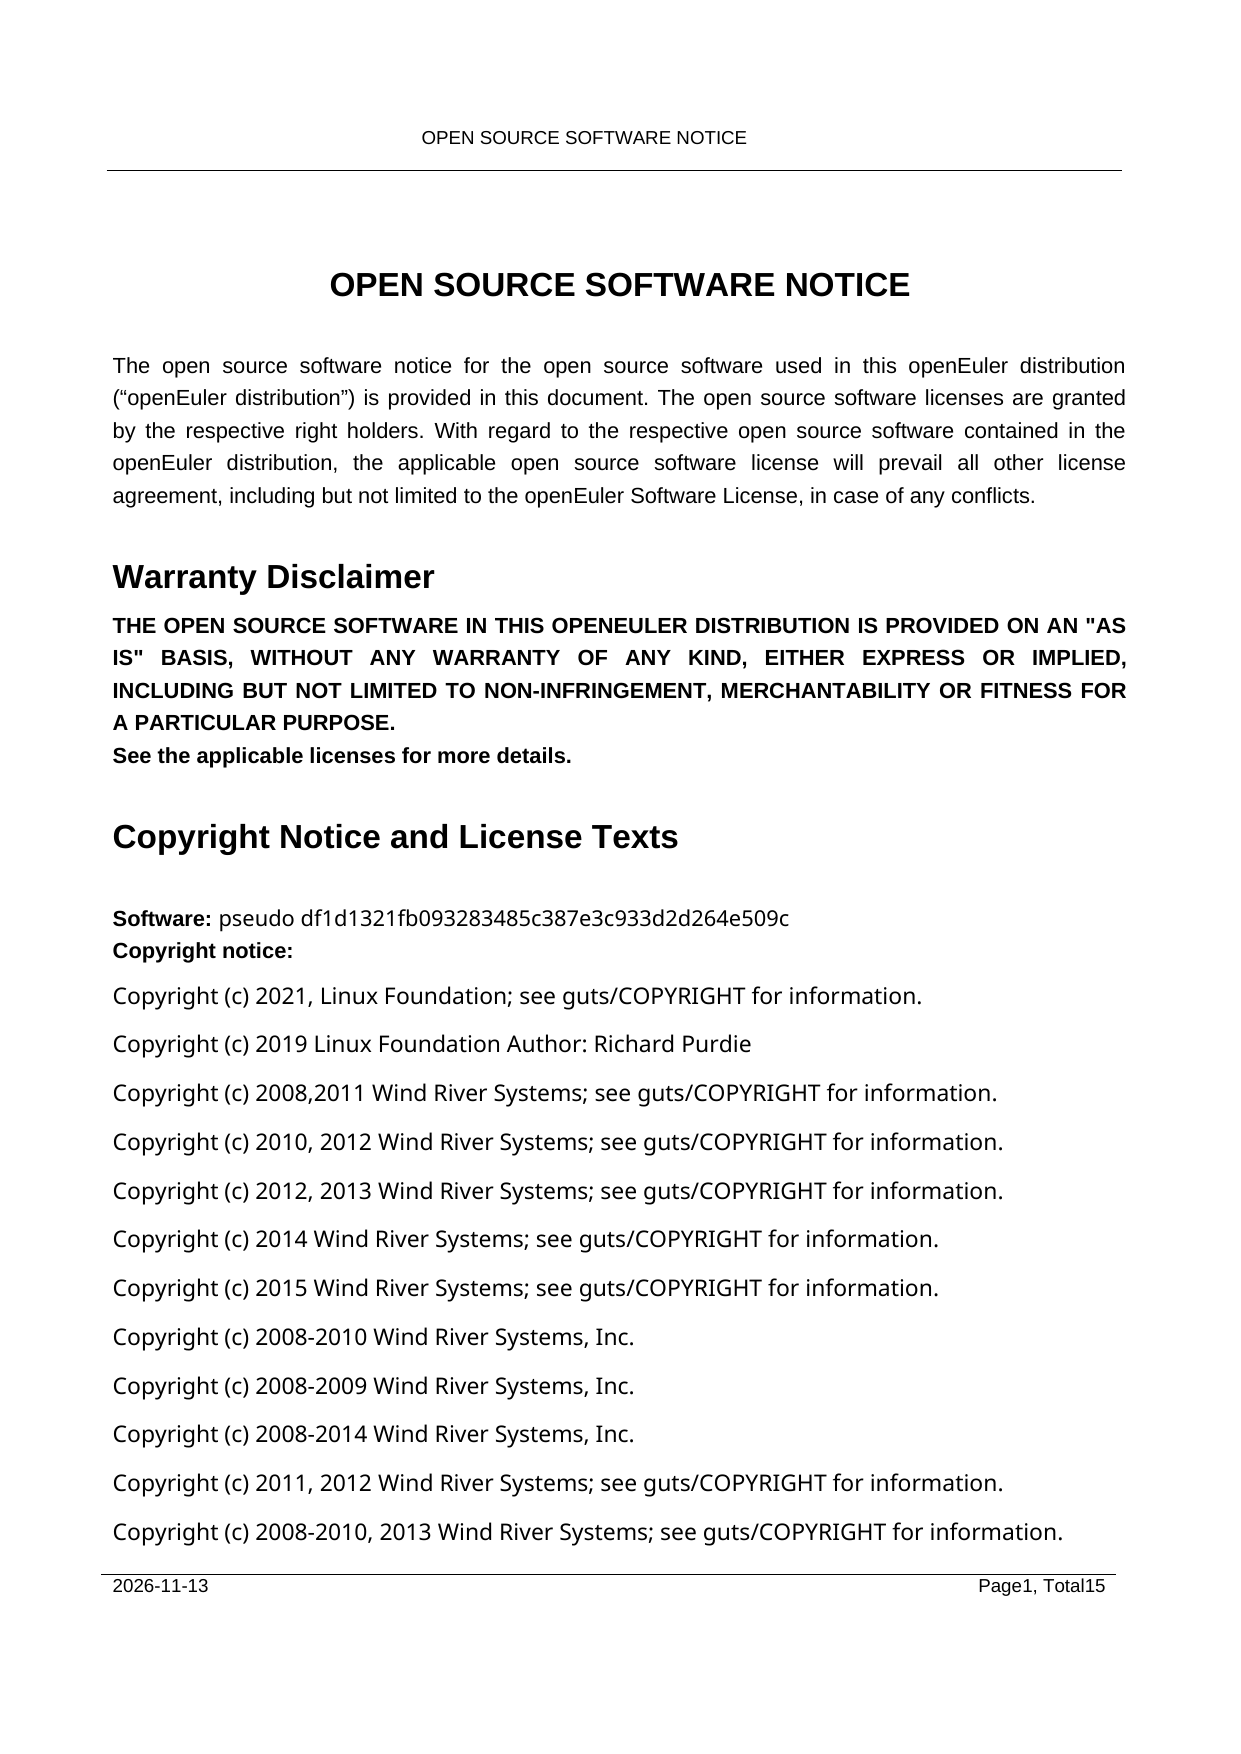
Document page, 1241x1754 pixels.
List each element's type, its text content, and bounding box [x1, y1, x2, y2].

text The open source software notice for the open source software used in this openEuler distribution (“openEuler distribution”) is provided in this document. The open source software licenses are granted by the respective right holders. With regard to the respective open source software contained in the openEuler distribution, the applicable open source software license will prevail all other license agreement, including but not limited to the openEuler Software License, in case of any conflicts. [112, 349, 1128, 511]
text Warranty Disclaimer [112, 544, 1128, 609]
text Copyright Notice and License Texts [112, 804, 1128, 869]
text Copyright notice: [112, 934, 1128, 966]
text Software: pseudo df1d1321fb093283485c387e3c933d2d264e509c [112, 901, 1128, 934]
text OPEN SOURCE SOFTWARE NOTICE [112, 251, 1128, 316]
text THE OPEN SOURCE SOFTWARE IN THIS OPENEULER DISTRIBUTION IS PROVIDED ON AN "AS IS" BASIS, WITHOUT ANY WARRANTY OF ANY KIND, EITHER EXPRESS OR IMPLIED, INCLUDING BUT NOT LIMITED TO NON-INFRINGEMENT, MERCHANTABILITY OR FITNESS FOR A PARTICULAR PURPOSE. See the applicable licenses for more details. [112, 609, 1128, 771]
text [112, 979, 1128, 1548]
